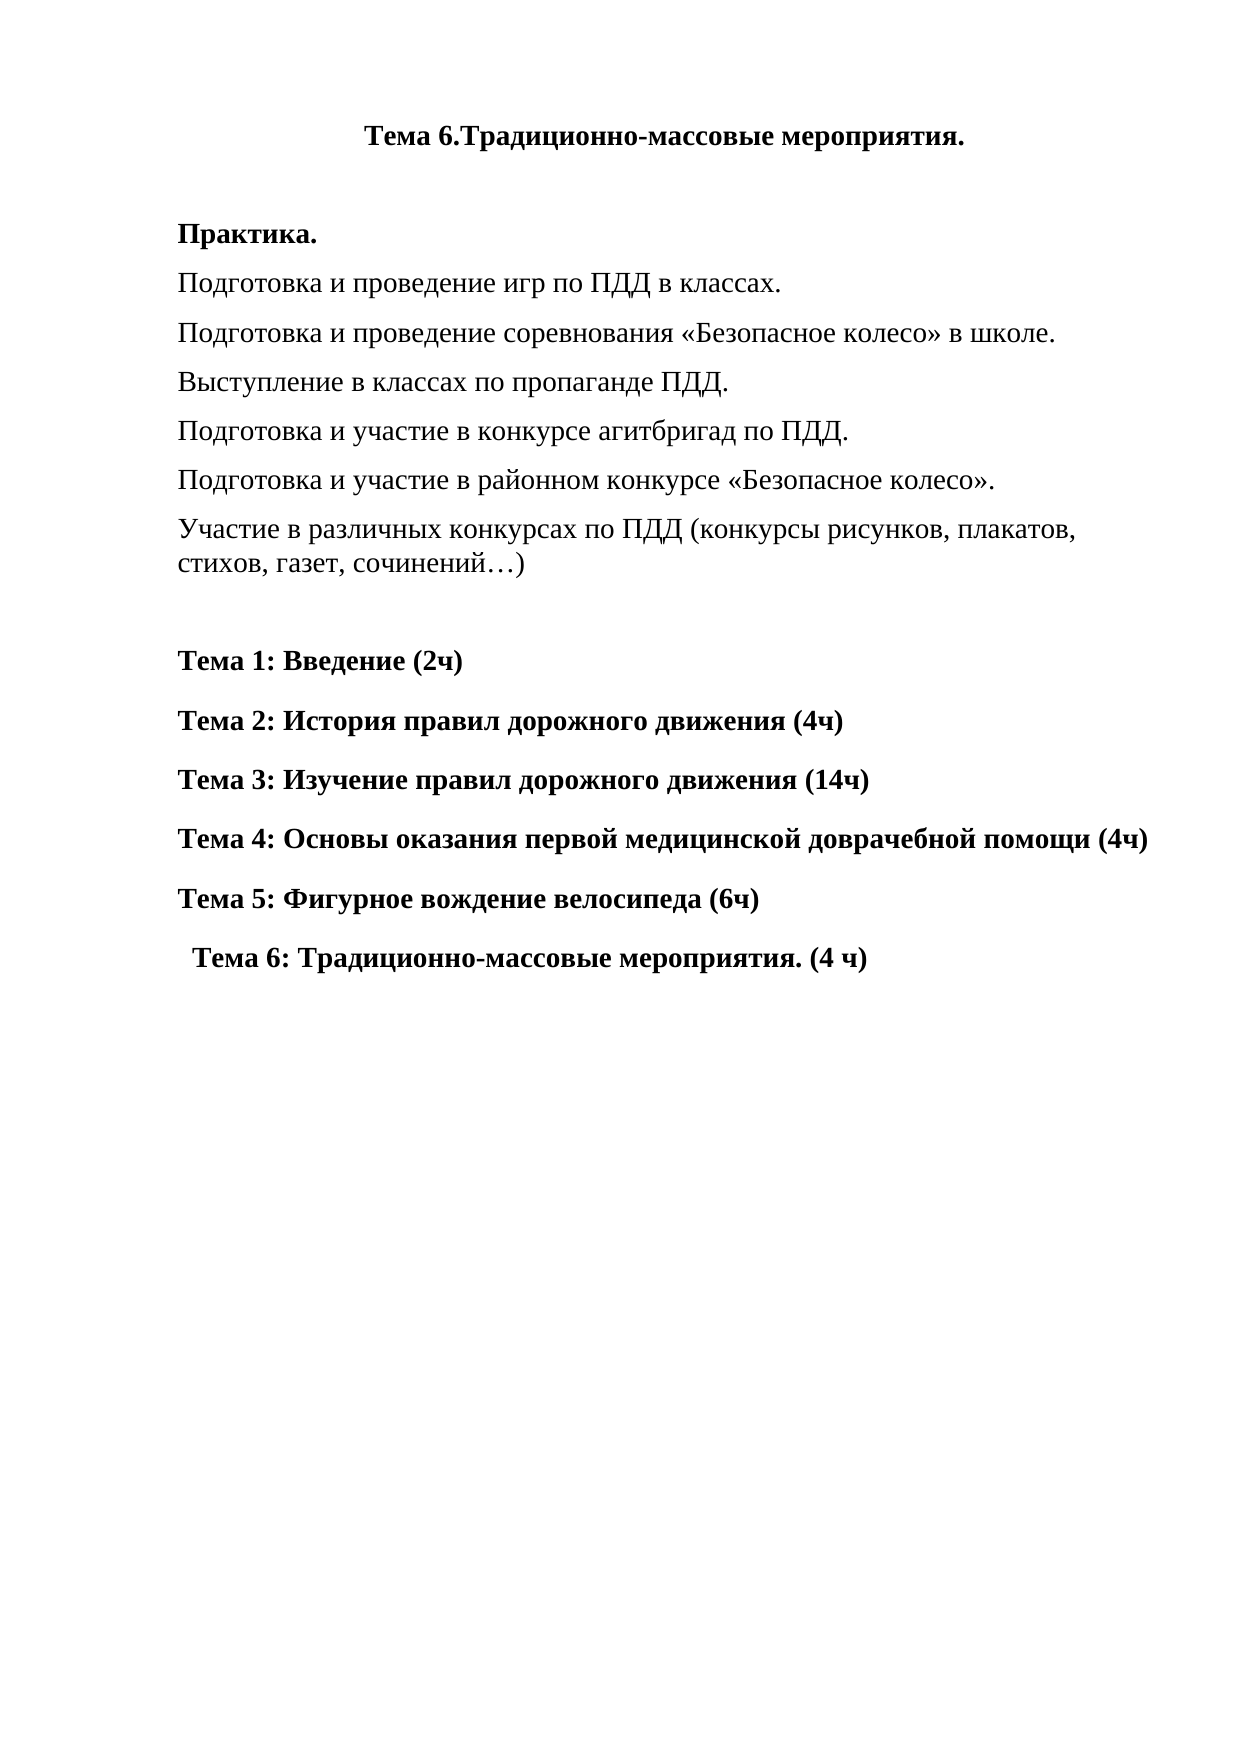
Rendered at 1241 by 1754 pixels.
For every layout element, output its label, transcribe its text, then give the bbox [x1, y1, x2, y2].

text Практика. [177, 216, 1152, 250]
text Подготовка и участие в конкурсе агитбригад по ПДД. [177, 413, 1152, 447]
text Тема 6: Традиционно-массовые мероприятия. (4 ч) [177, 940, 1152, 974]
text Тема 1: Введение (2ч) [177, 643, 1152, 677]
text Тема 5: Фигурное вождение велосипеда (6ч) [177, 881, 1152, 914]
text Подготовка и проведение игр по ПДД в классах. [177, 266, 1152, 299]
text Тема 6.Традиционно-массовые мероприятия. [177, 118, 1152, 152]
text Тема 3: Изучение правил дорожного движения (14ч) [177, 762, 1152, 796]
text Участие в различных конкурсах по ПДД (конкурсы рисунков, плакатов, стихов, газет, сочинений…) [177, 511, 1152, 578]
text Подготовка и участие в районном конкурсе «Безопасное колесо». [177, 462, 1152, 496]
text Тема 2: История правил дорожного движения (4ч) [177, 703, 1152, 736]
text Подготовка и проведение соревнования «Безопасное колесо» в школе. [177, 315, 1152, 348]
text Выступление в классах по пропаганде ПДД. [177, 364, 1152, 397]
text Тема 4: Основы оказания первой медицинской доврачебной помощи (4ч) [177, 821, 1152, 855]
